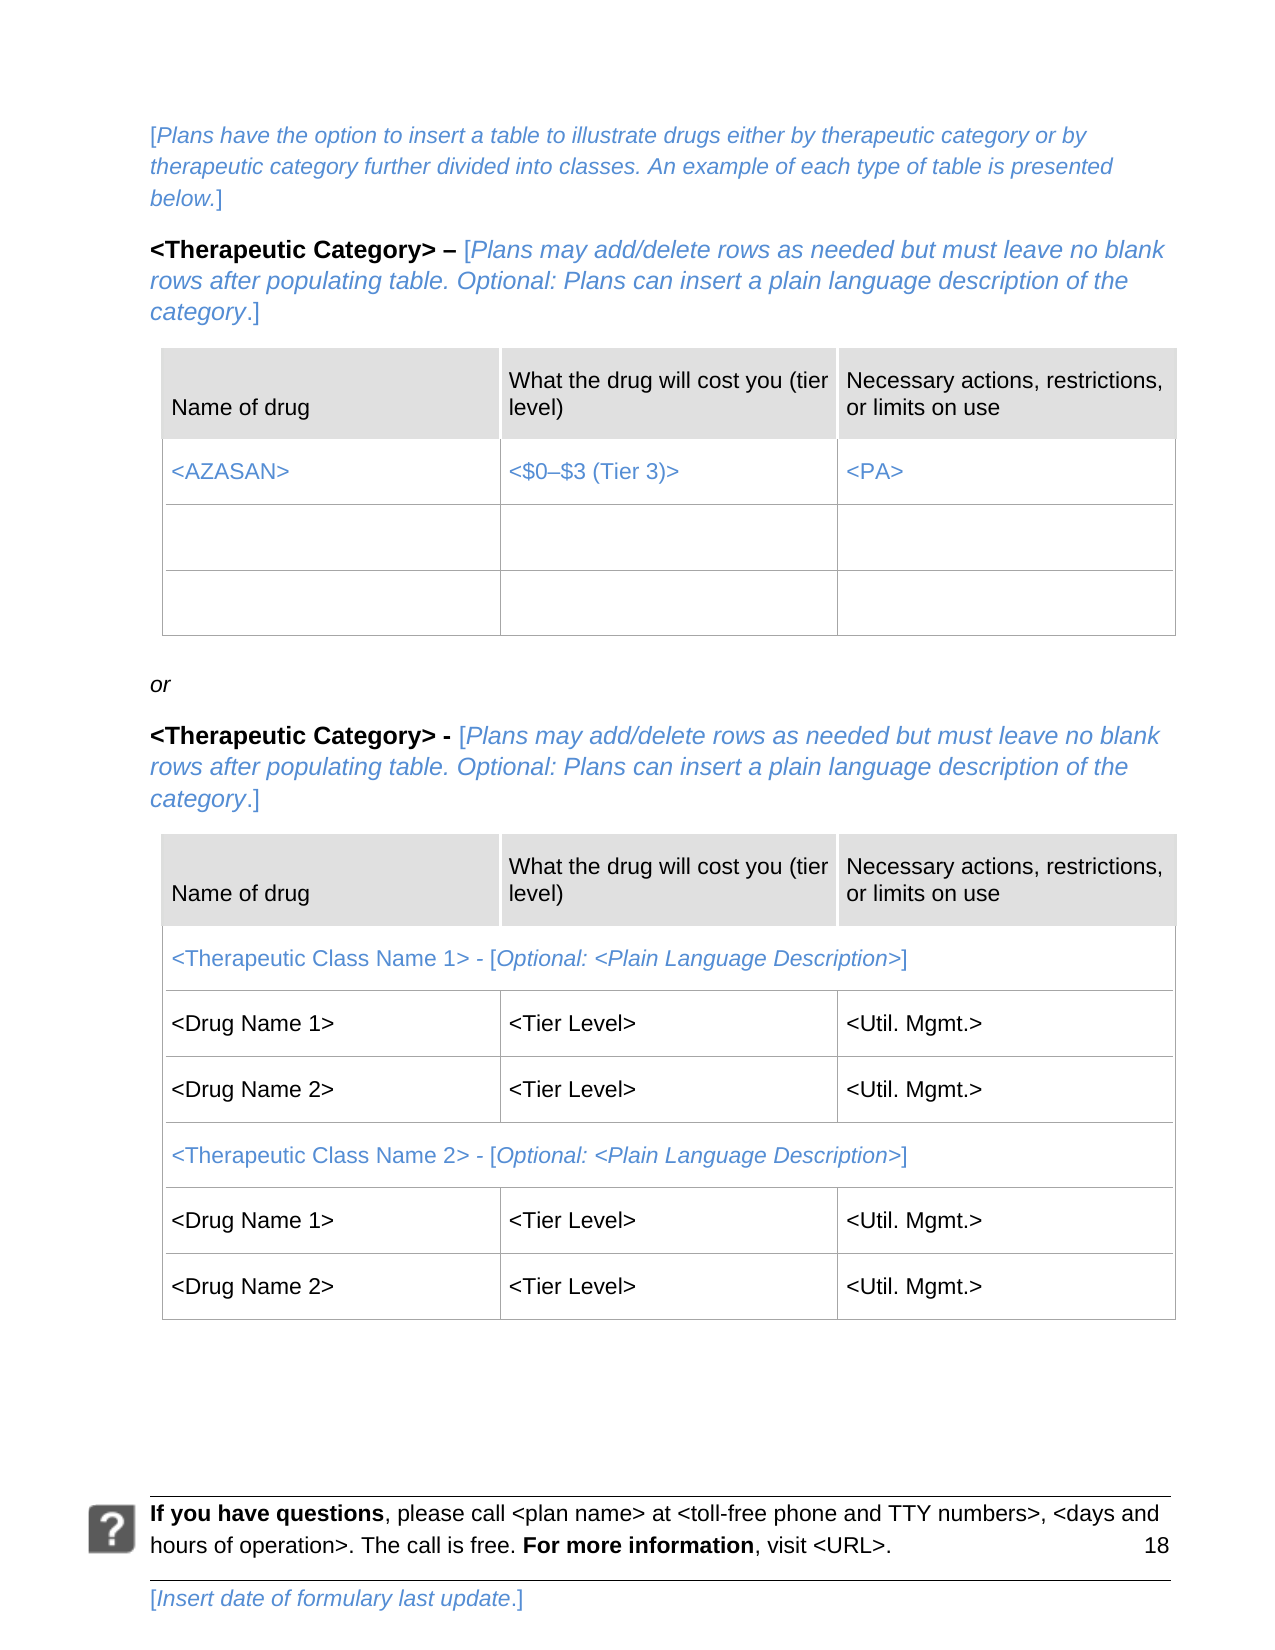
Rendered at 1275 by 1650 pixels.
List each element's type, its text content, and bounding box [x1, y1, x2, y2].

table_cell <Util. Mgmt.> [838, 990, 1175, 1056]
table_header Necessary actions, restrictions, or limits on use [839, 348, 1174, 439]
table_cell <Drug Name 2> [163, 1056, 500, 1122]
table_cell <Tier Level> [501, 1057, 837, 1122]
text [Plans have the option to insert a table to illustrate drugs either by therapeutic category or by therapeutic category further divided into classes. An example of each type of table is presented below.] [150, 118, 1171, 212]
table_cell <Tier Level> [501, 1188, 837, 1253]
table_cell [163, 504, 500, 569]
table_header Name of drug [164, 348, 499, 439]
table_cell <AZASAN> [163, 439, 500, 504]
table_cell <PA> [838, 439, 1175, 504]
table_cell <Util. Mgmt.> [838, 1187, 1175, 1253]
table_cell <Util. Mgmt.> [838, 1056, 1175, 1122]
table_header What the drug will cost you (tier level) [502, 348, 836, 439]
text or [150, 667, 1171, 699]
table_cell <Tier Level> [501, 1254, 837, 1318]
table_cell <Util. Mgmt.> [838, 1253, 1175, 1318]
table_header What the drug will cost you (tier level) [502, 834, 836, 926]
subtitle <Therapeutic Category> - [Plans may add/delete rows as needed but must leave no blank rows after populating table. Optional: Plans can insert a plain language description of the category.] [150, 719, 1171, 813]
table_cell <Therapeutic Class Name 2> - [Optional: <Plain Language Description>] [163, 1122, 1175, 1187]
subtitle <Therapeutic Category> – [Plans may add/delete rows as needed but must leave no blank rows after populating table. Optional: Plans can insert a plain language description of the category.] [150, 233, 1171, 327]
table_cell <Therapeutic Class Name 1> - [Optional: <Plain Language Description>] [163, 926, 1175, 990]
table_cell <Tier Level> [501, 991, 837, 1056]
table_cell <Drug Name 2> [163, 1253, 500, 1318]
table_cell [838, 570, 1175, 635]
table_cell [501, 571, 837, 635]
table_cell <Drug Name 1> [163, 990, 500, 1056]
table_header Necessary actions, restrictions, or limits on use [839, 834, 1174, 926]
picture [88, 1504, 137, 1555]
table_cell [501, 505, 837, 569]
table_header Name of drug [164, 834, 499, 926]
table_cell <Drug Name 1> [163, 1187, 500, 1253]
table_cell [163, 570, 500, 635]
table_cell [838, 504, 1175, 569]
table_cell <$0–$3 (Tier 3)> [501, 439, 837, 504]
